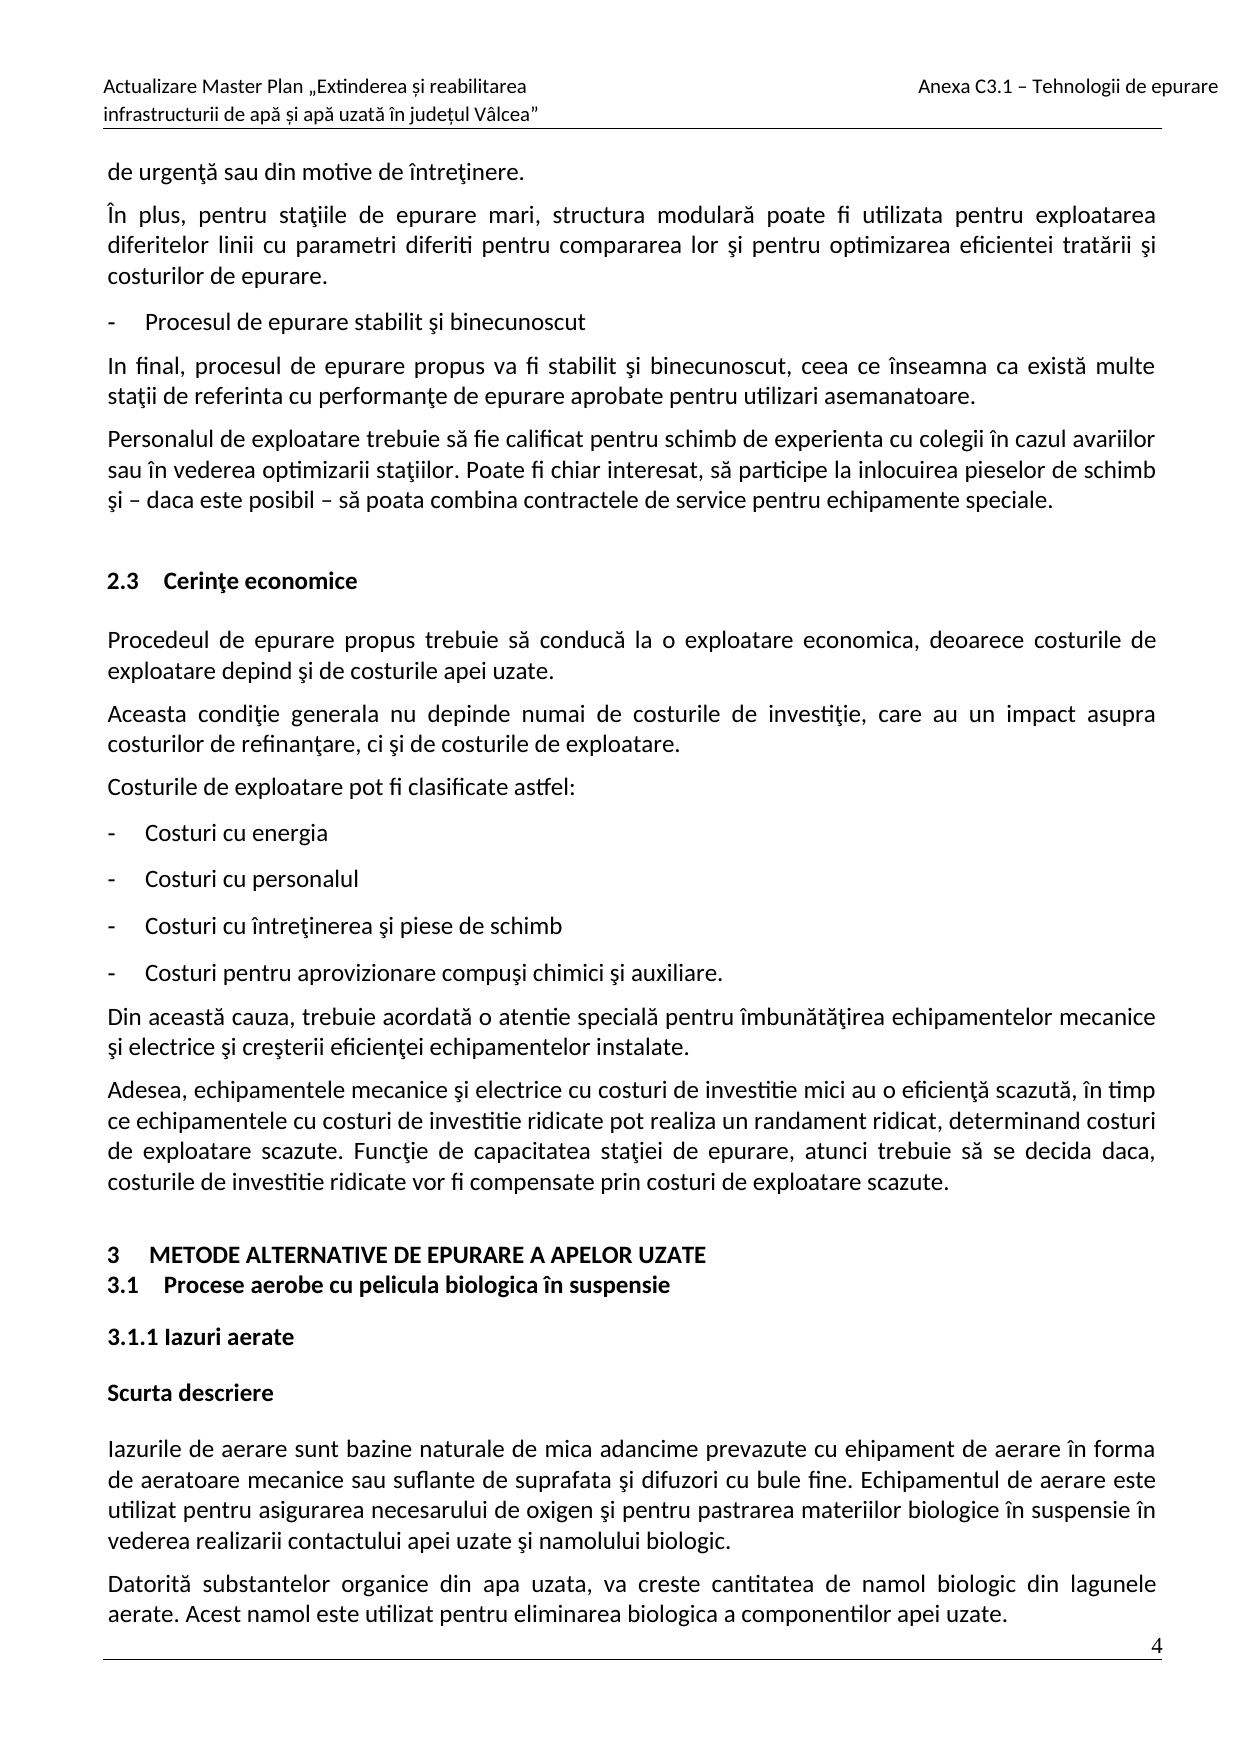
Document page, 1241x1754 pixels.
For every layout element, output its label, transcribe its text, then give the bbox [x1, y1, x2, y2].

list Costuri cu întreţinerea şi piese de schimb [107, 908, 1158, 942]
list Costuri cu personalul [107, 861, 1158, 895]
text Din această cauza, trebuie acordată o atentie specială pentru îmbunătăţirea echipamentelor mecanice şi electrice şi creşterii eficienţei echipamentelor instalate. [107, 1001, 1158, 1062]
text Costurile de exploatare pot fi clasificate astfel: [107, 771, 1158, 802]
list Procesul de epurare stabilit şi binecunoscut [107, 303, 1158, 337]
text Aceasta condiţie generala nu depinde numai de costurile de investiţie, care au un impact asupra costurilor de refinanţare, ci şi de costurile de exploatare. [107, 698, 1158, 759]
list Costuri cu energia [107, 814, 1158, 848]
text In final, procesul de epurare propus va fi stabilit şi binecunoscut, ceea ce înseamna ca există multe staţii de referinta cu performanţe de epurare aprobate pentru utilizari asemanatoare. [107, 350, 1158, 411]
list Costuri pentru aprovizionare compuşi chimici şi auxiliare. [107, 954, 1158, 988]
text Adesea, echipamentele mecanice şi electrice cu costuri de investitie mici au o eficienţă scazută, în timp ce echipamentele cu costuri de investitie ridicate pot realiza un randament ridicat, determinand costuri de exploatare scazute. Funcţie de capacitatea staţiei de epurare, atunci trebuie să se decida daca, costurile de investitie ridicate vor fi compensate prin costuri de exploatare scazute. [107, 1074, 1158, 1196]
list Procese aerobe cu pelicula biologica în suspensie [107, 1269, 1162, 1300]
text 3.1.1 Iazuri aerate [107, 1321, 975, 1351]
text Procedeul de epurare propus trebuie să conducă la o exploatare economica, deoarece costurile de exploatare depind şi de costurile apei uzate. [107, 624, 1158, 685]
list Cerinţe economice [107, 565, 1162, 596]
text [107, 156, 1158, 187]
text În plus, pentru staţiile de epurare mari, structura modulară poate fi utilizata pentru exploatarea diferitelor linii cu parametri diferiti pentru compararea lor şi pentru optimizarea eficientei tratării şi costurilor de epurare. [107, 199, 1158, 291]
list METODE ALTERNATIVE DE EPURARE A APELOR UZATE [107, 1239, 1162, 1269]
text Datorită substantelor organice din apa uzata, va creste cantitatea de namol biologic din lagunele aerate. Acest namol este utilizat pentru eliminarea biologica a componentilor apei uzate. [108, 1568, 1158, 1629]
text Personalul de exploatare trebuie să fie calificat pentru schimb de experienta cu colegii în cazul avariilor sau în vederea optimizarii staţiilor. Poate fi chiar interesat, să participe la inlocuirea pieselor de schimb şi – daca este posibil – să poata combina contractele de service pentru echipamente speciale. [107, 423, 1158, 515]
text Scurta descriere [107, 1377, 975, 1408]
text Iazurile de aerare sunt bazine naturale de mica adancime prevazute cu ehipament de aerare în forma de aeratoare mecanice sau suflante de suprafata şi difuzori cu bule fine. Echipamentul de aerare este utilizat pentru asigurarea necesarului de oxigen şi pentru pastrarea materiilor biologice în suspensie în vederea realizarii contactului apei uzate şi namolului biologic. [108, 1433, 1158, 1556]
